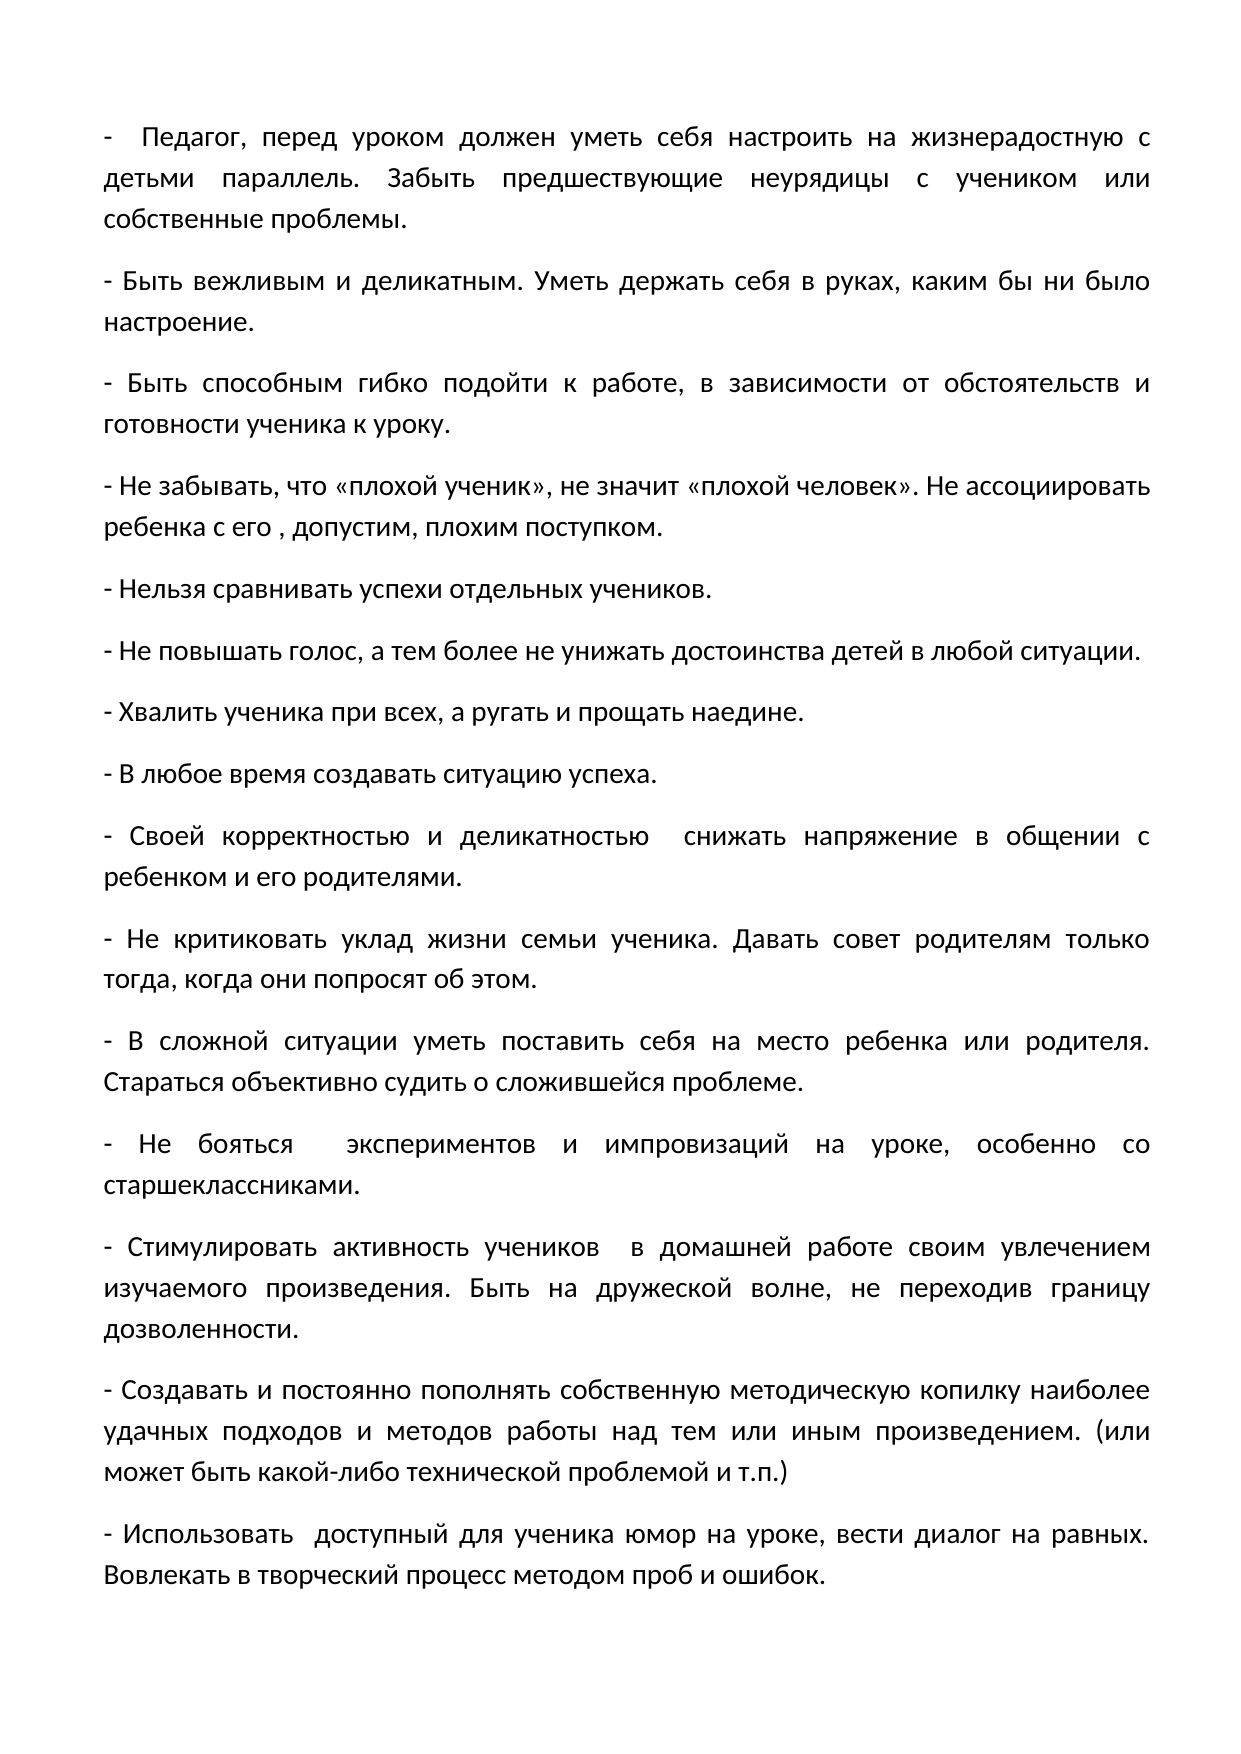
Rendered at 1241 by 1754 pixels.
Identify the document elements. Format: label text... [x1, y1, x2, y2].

text - Стимулировать активность учеников в домашней работе своим увлечением изучаемого произведения. Быть на дружеской волне, не переходив границу дозволенности. [103, 1228, 1152, 1345]
text - В любое время создавать ситуацию успеха. [103, 755, 1152, 791]
text - Хвалить ученика при всех, а ругать и прощать наедине. [103, 693, 1152, 729]
text - Не повышать голос, а тем более не унижать достоинства детей в любой ситуации. [103, 632, 1152, 667]
text - Быть способным гибко подойти к работе, в зависимости от обстоятельств и готовности ученика к уроку. [103, 364, 1152, 441]
text - Использовать доступный для ученика юмор на уроке, вести диалог на равных. Вовлекать в творческий процесс методом проб и ошибок. [103, 1515, 1152, 1592]
text - Быть вежливым и деликатным. Уметь держать себя в руках, каким бы ни было настроение. [103, 262, 1152, 338]
text - Создавать и постоянно пополнять собственную методическую копилку наиболее удачных подходов и методов работы над тем или иным произведением. (или может быть какой-либо технической проблемой и т.п.) [103, 1371, 1152, 1489]
text - Не бояться экспериментов и импровизаций на уроке, особенно со старшеклассниками. [103, 1125, 1152, 1202]
text - В сложной ситуации уметь поставить себя на место ребенка или родителя. Стараться объективно судить о сложившейся проблеме. [103, 1022, 1152, 1099]
text - Своей корректностью и деликатностью снижать напряжение в общении с ребенком и его родителями. [103, 817, 1152, 893]
text - Педагог, перед уроком должен уметь себя настроить на жизнерадостную с детьми параллель. Забыть предшествующие неурядицы с учеником или собственные проблемы. [103, 118, 1152, 236]
text - Не критиковать уклад жизни семьи ученика. Давать совет родителям только тогда, когда они попросят об этом. [103, 920, 1152, 996]
text - Нельзя сравнивать успехи отдельных учеников. [103, 570, 1152, 606]
text - Не забывать, что «плохой ученик», не значит «плохой человек». Не ассоциировать ребенка с его , допустим, плохим поступком. [103, 467, 1152, 544]
